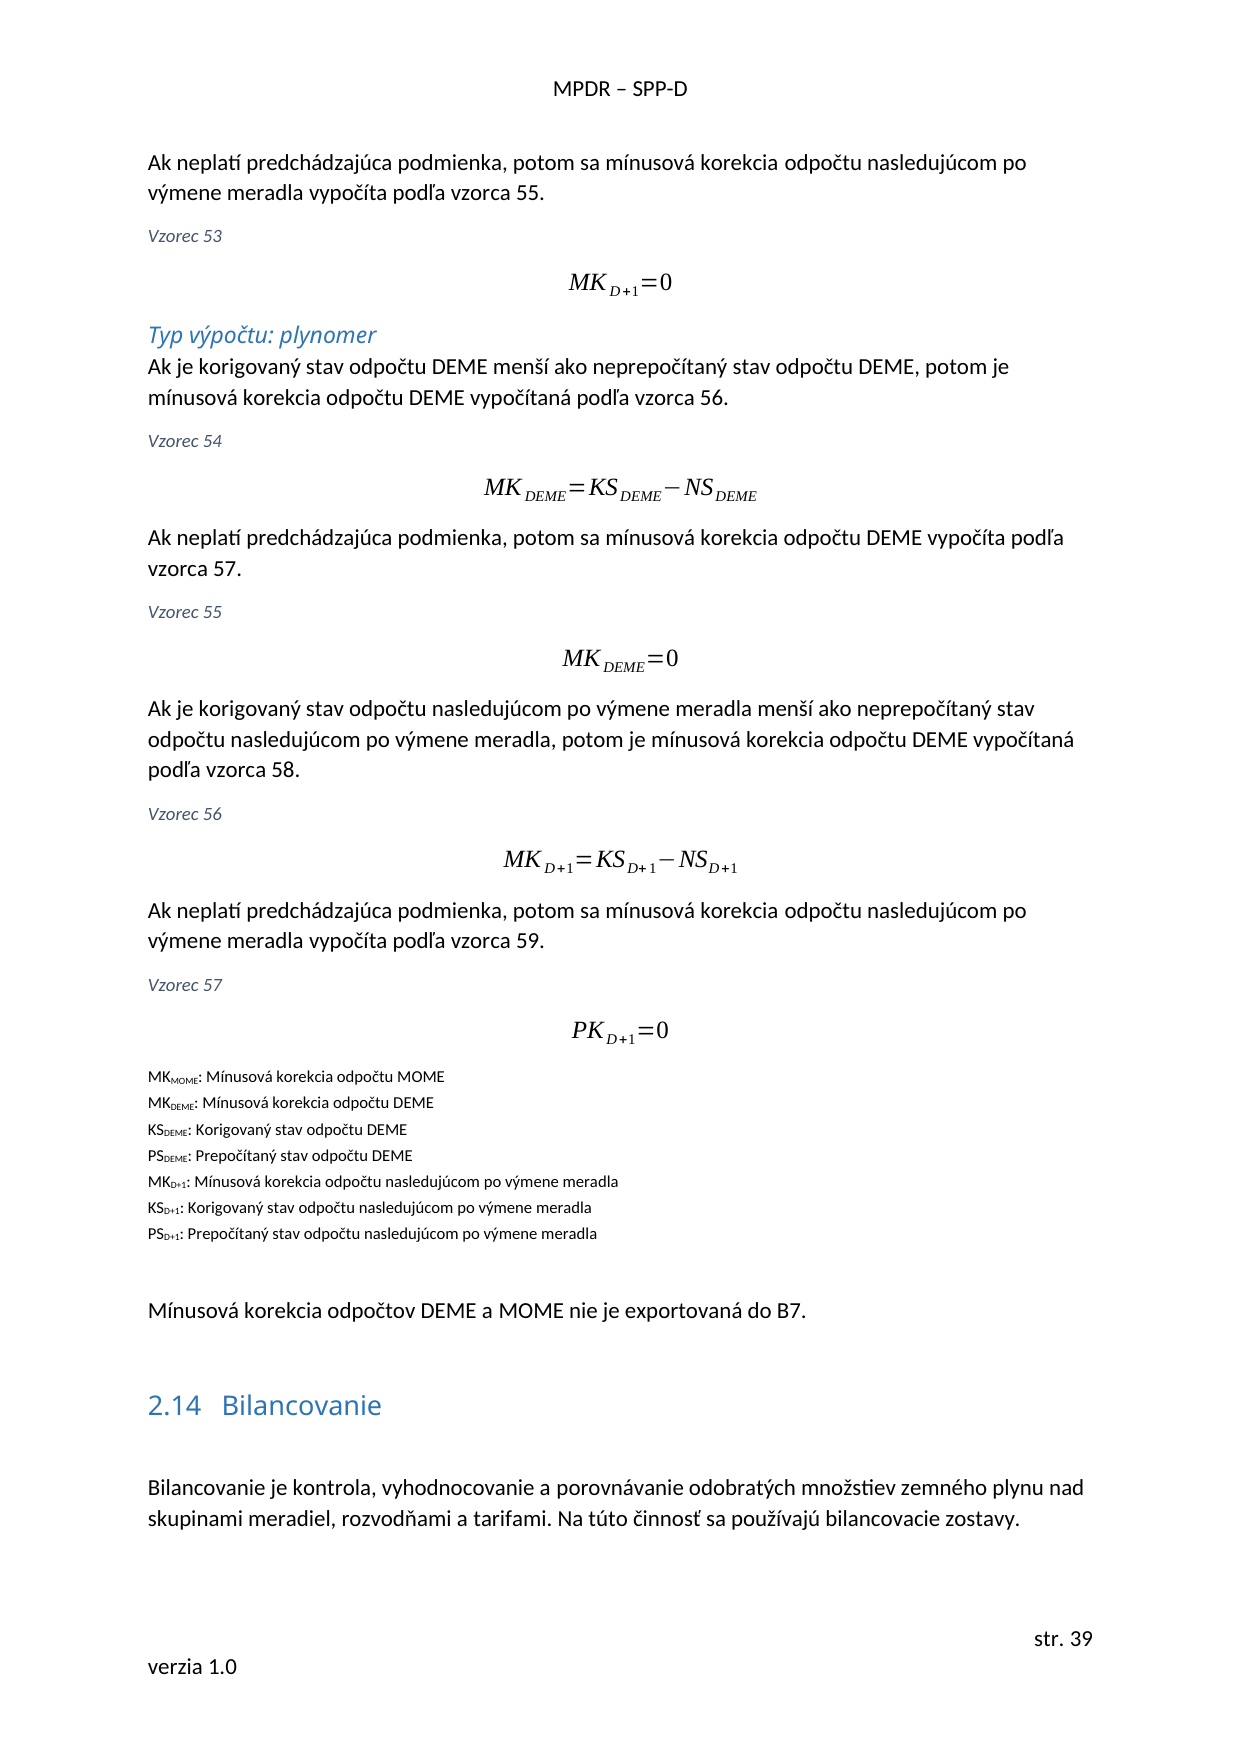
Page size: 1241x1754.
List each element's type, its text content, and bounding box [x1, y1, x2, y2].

text PSD+1: Prepočítaný stav odpočtu nasledujúcom po výmene meradla [148, 1223, 1093, 1243]
text Ak neplatí predchádzajúca podmienka, potom sa mínusová korekcia odpočtu DEME vypočíta podľa vzorca 57. [148, 523, 1093, 582]
text KSDEME: Korigovaný stav odpočtu DEME [148, 1119, 1093, 1139]
text Ak neplatí predchádzajúca podmienka, potom sa mínusová korekcia odpočtu nasledujúcom po výmene meradla vypočíta podľa vzorca 55. [148, 148, 1093, 206]
text Ak je korigovaný stav odpočtu nasledujúcom po výmene meradla menší ako neprepočítaný stav odpočtu nasledujúcom po výmene meradla, potom je mínusová korekcia odpočtu DEME vypočítaná podľa vzorca 58. [148, 694, 1093, 783]
subtitle 2.14 Bilancovanie [148, 1387, 1093, 1424]
text PSDEME: Prepočítaný stav odpočtu DEME [148, 1145, 1093, 1165]
text MKMOME: Mínusová korekcia odpočtu MOME [148, 1067, 1093, 1087]
text Ak neplatí predchádzajúca podmienka, potom sa mínusová korekcia odpočtu nasledujúcom po výmene meradla vypočíta podľa vzorca 59. [148, 896, 1093, 954]
text MKD+1: Mínusová korekcia odpočtu nasledujúcom po výmene meradla [148, 1171, 1093, 1191]
text Bilancovanie je kontrola, vyhodnocovanie a porovnávanie odobratých množstiev zemného plynu nad skupinami meradiel, rozvodňami a tarifami. Na túto činnosť sa používajú bilancovacie zostavy. [148, 1473, 1093, 1532]
text Ak je korigovaný stav odpočtu DEME menší ako neprepočítaný stav odpočtu DEME, potom je mínusová korekcia odpočtu DEME vypočítaná podľa vzorca 56. [148, 352, 1093, 411]
text Mínusová korekcia odpočtov DEME a MOME nie je exportovaná do B7. [148, 1296, 1093, 1324]
subtitle Typ výpočtu: plynomer [148, 319, 1093, 350]
text MKDEME: Mínusová korekcia odpočtu DEME [148, 1093, 1093, 1113]
text KSD+1: Korigovaný stav odpočtu nasledujúcom po výmene meradla [148, 1197, 1093, 1217]
